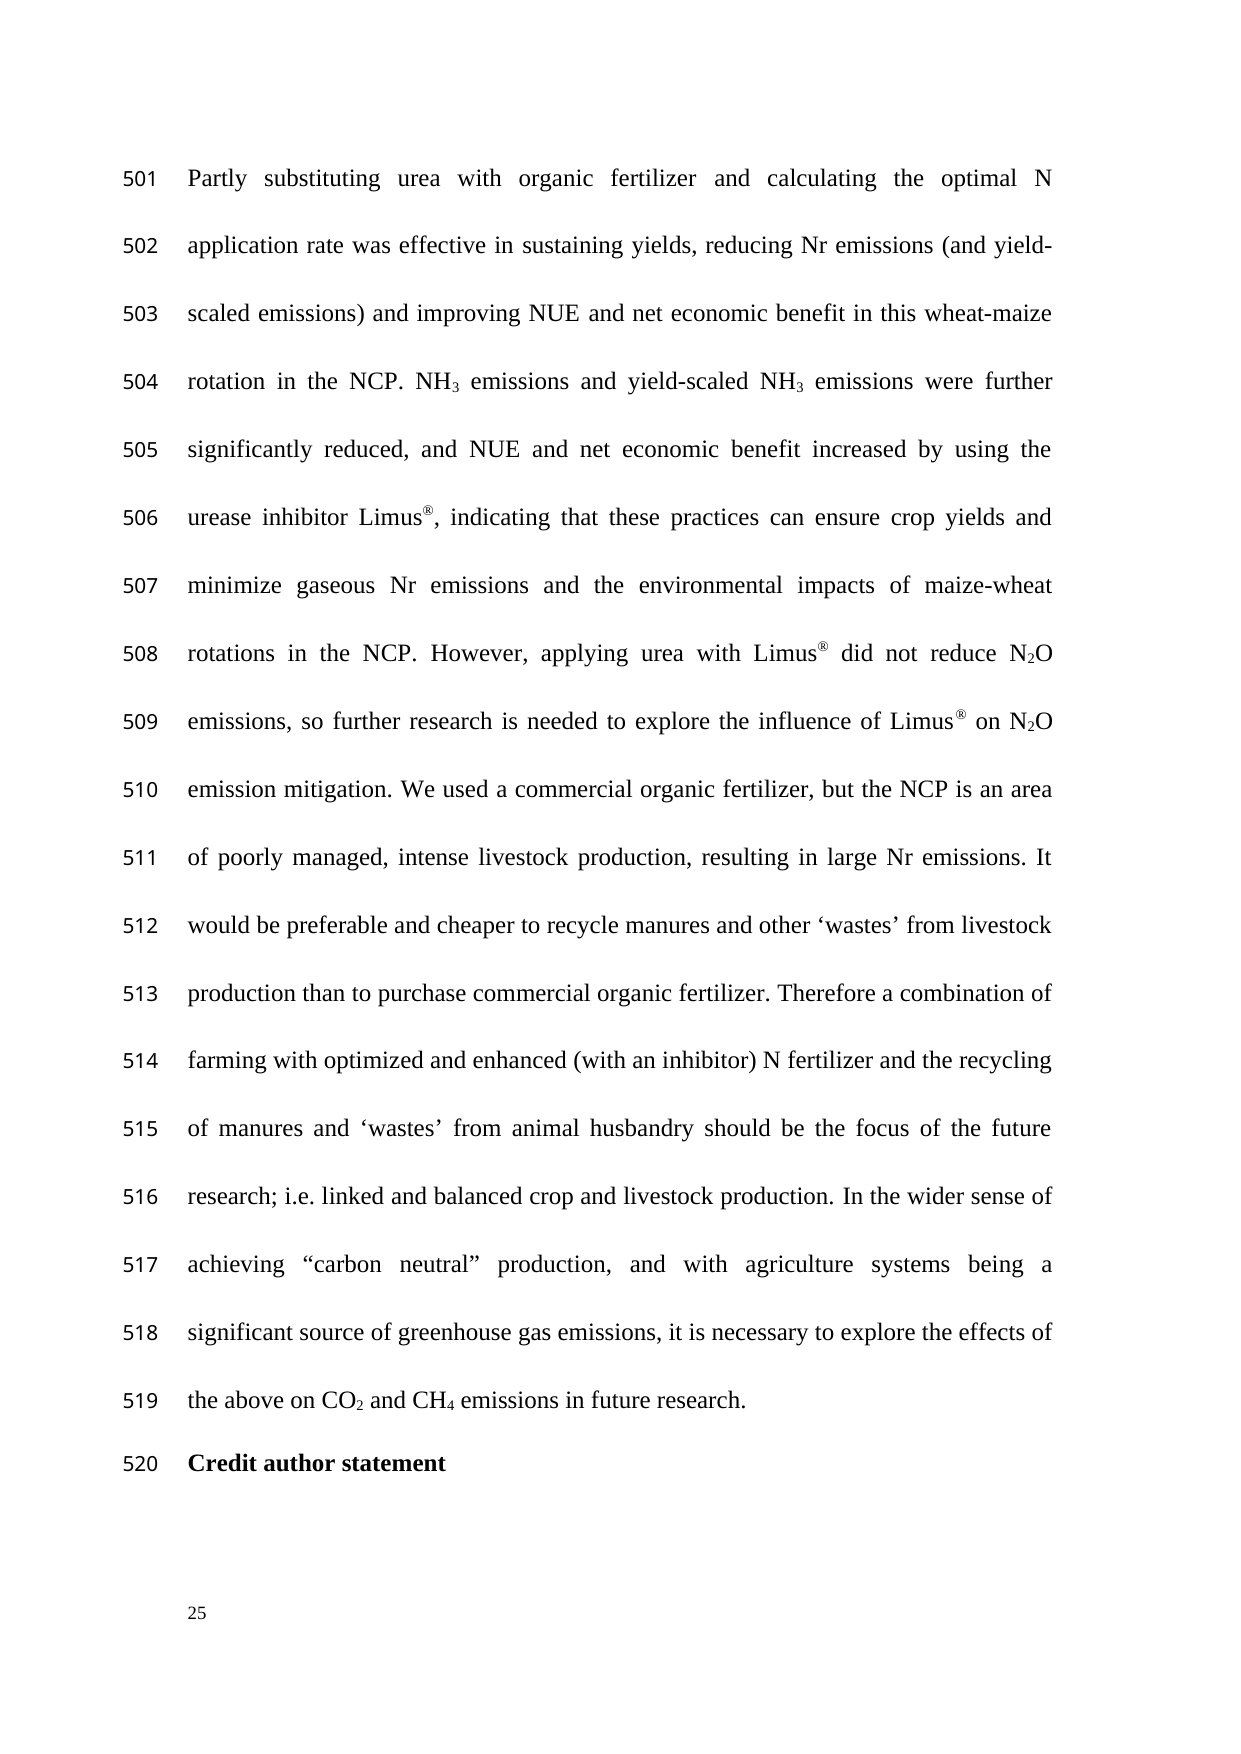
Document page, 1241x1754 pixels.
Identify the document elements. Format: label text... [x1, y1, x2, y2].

text Credit author statement [187, 1445, 1053, 1479]
text Partly substituting urea with organic fertilizer and calculating the optimal N application rate was effective in sustaining yields, reducing Nr emissions (and yield-scaled emissions) and improving NUE and net economic benefit in this wheat-maize rotation in the NCP. NH3 emissions and yield-scaled NH3 emissions were further significantly reduced, and NUE and net economic benefit increased by using the urease inhibitor Limus®, indicating that these practices can ensure crop yields and minimize gaseous Nr emissions and the environmental impacts of maize-wheat rotations in the NCP. However, applying urea with Limus® did not reduce N2O emissions, so further research is needed to explore the influence of Limus® on N2O emission mitigation. We used a commercial organic fertilizer, but the NCP is an area of poorly managed, intense livestock production, resulting in large Nr emissions. It would be preferable and cheaper to recycle manures and other ‘wastes’ from livestock production than to purchase commercial organic fertilizer. Therefore a combination of farming with optimized and enhanced (with an inhibitor) N fertilizer and the recycling of manures and ‘wastes’ from animal husbandry should be the focus of the future research; i.e. linked and balanced crop and livestock production. In the wider sense of achieving “carbon neutral” production, and with agriculture systems being a significant source of greenhouse gas emissions, it is necessary to explore the effects of the above on CO2 and CH4 emissions in future research. [187, 160, 1053, 1417]
